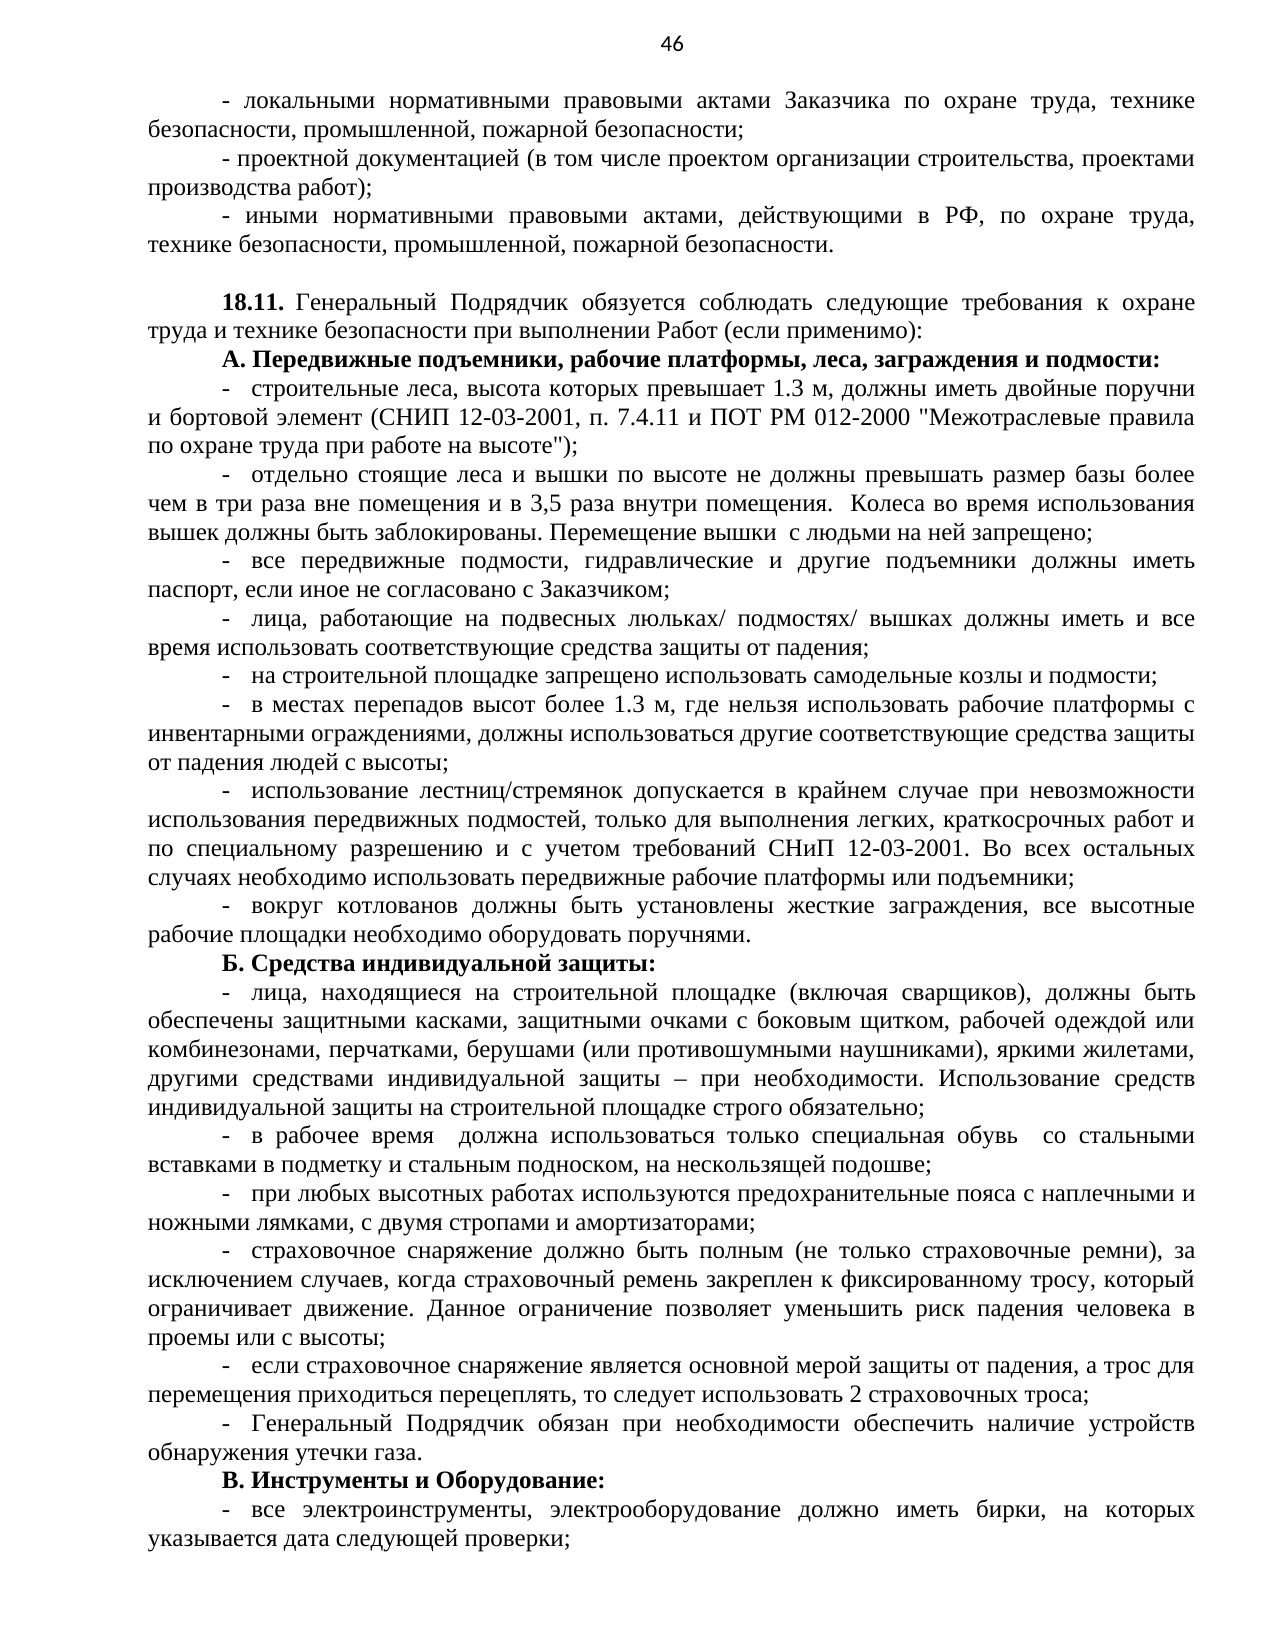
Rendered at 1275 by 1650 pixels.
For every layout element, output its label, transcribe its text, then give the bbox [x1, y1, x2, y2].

list - страховочное снаряжение должно быть полным (не только страховочные ремни), за исключением случаев, когда страховочный ремень закреплен к фиксированному тросу, который ограничивает движение. Данное ограничение позволяет уменьшить риск падения человека в проемы или с высоты; [148, 1236, 1196, 1351]
text А. Передвижные подъемники, рабочие платформы, леса, заграждения и подмости: [148, 344, 1196, 373]
list - если страховочное снаряжение является основной мерой защиты от падения, а трос для перемещения приходиться перецеплять, то следует использовать 2 страховочных троса; [148, 1351, 1196, 1408]
text - проектной документацией (в том числе проектом организации строительства, проектами производства работ); [148, 143, 1196, 201]
list - в рабочее время должна использоваться только специальная обувь со стальными вставками в подметку и стальным подноском, на нескользящей подошве; [148, 1121, 1196, 1178]
list Генеральный Подрядчик обязуется соблюдать следующие требования к охране труда и технике безопасности при выполнении Работ (если применимо): [148, 287, 1196, 344]
list - на строительной площадке запрещено использовать самодельные козлы и подмости; [148, 661, 1196, 689]
list - при любых высотных работах используются предохранительные пояса с наплечными и ножными лямками, с двумя стропами и амортизаторами; [148, 1178, 1196, 1236]
text - локальными нормативными правовыми актами Заказчика по охране труда, технике безопасности, промышленной, пожарной безопасности; [148, 86, 1196, 143]
list - отдельно стоящие леса и вышки по высоте не должны превышать размер базы более чем в три раза вне помещения и в 3,5 раза внутри помещения. Колеса во время использования вышек должны быть заблокированы. Перемещение вышки с людьми на ней запрещено; [148, 459, 1196, 546]
list - строительные леса, высота которых превышает 1.3 м, должны иметь двойные поручни и бортовой элемент (СНИП 12-03-2001, п. 7.4.11 и ПОТ РМ 012-2000 "Межотраслевые правила по охране труда при работе на высоте"); [148, 373, 1196, 459]
list - лица, находящиеся на строительной площадке (включая сварщиков), должны быть обеспечены защитными касками, защитными очками с боковым щитком, рабочей одеждой или комбинезонами, перчатками, берушами (или противошумными наушниками), яркими жилетами, другими средствами индивидуальной защиты – при необходимости. Использование средств индивидуальной защиты на строительной площадке строго обязательно; [148, 977, 1196, 1121]
list - в местах перепадов высот более 1.3 м, где нельзя использовать рабочие платформы с инвентарными ограждениями, должны использоваться другие соответствующие средства защиты от падения людей с высоты; [148, 689, 1196, 776]
list - вокруг котлованов должны быть установлены жесткие заграждения, все высотные рабочие площадки необходимо оборудовать поручнями. [148, 891, 1196, 948]
list - все электроинструменты, электрооборудование должно иметь бирки, на которых указывается дата следующей проверки; [148, 1494, 1196, 1552]
list - Генеральный Подрядчик обязан при необходимости обеспечить наличие устройств обнаружения утечки газа. [148, 1408, 1196, 1466]
text В. Инструменты и Оборудование: [148, 1466, 1196, 1494]
list - использование лестниц/стремянок допускается в крайнем случае при невозможности использования передвижных подмостей, только для выполнения легких, краткосрочных работ и по специальному разрешению и с учетом требований СНиП 12-03-2001. Во всех остальных случаях необходимо использовать передвижные рабочие платформы или подъемники; [148, 776, 1196, 891]
list - все передвижные подмости, гидравлические и другие подъемники должны иметь паспорт, если иное не согласовано с Заказчиком; [148, 546, 1196, 603]
list - лица, работающие на подвесных люльках/ подмостях/ вышках должны иметь и все время использовать соответствующие средства защиты от падения; [148, 603, 1196, 661]
text Б. Средства индивидуальной защиты: [148, 948, 1196, 977]
text - иными нормативными правовыми актами, действующими в РФ, по охране труда, технике безопасности, промышленной, пожарной безопасности. [148, 201, 1196, 258]
